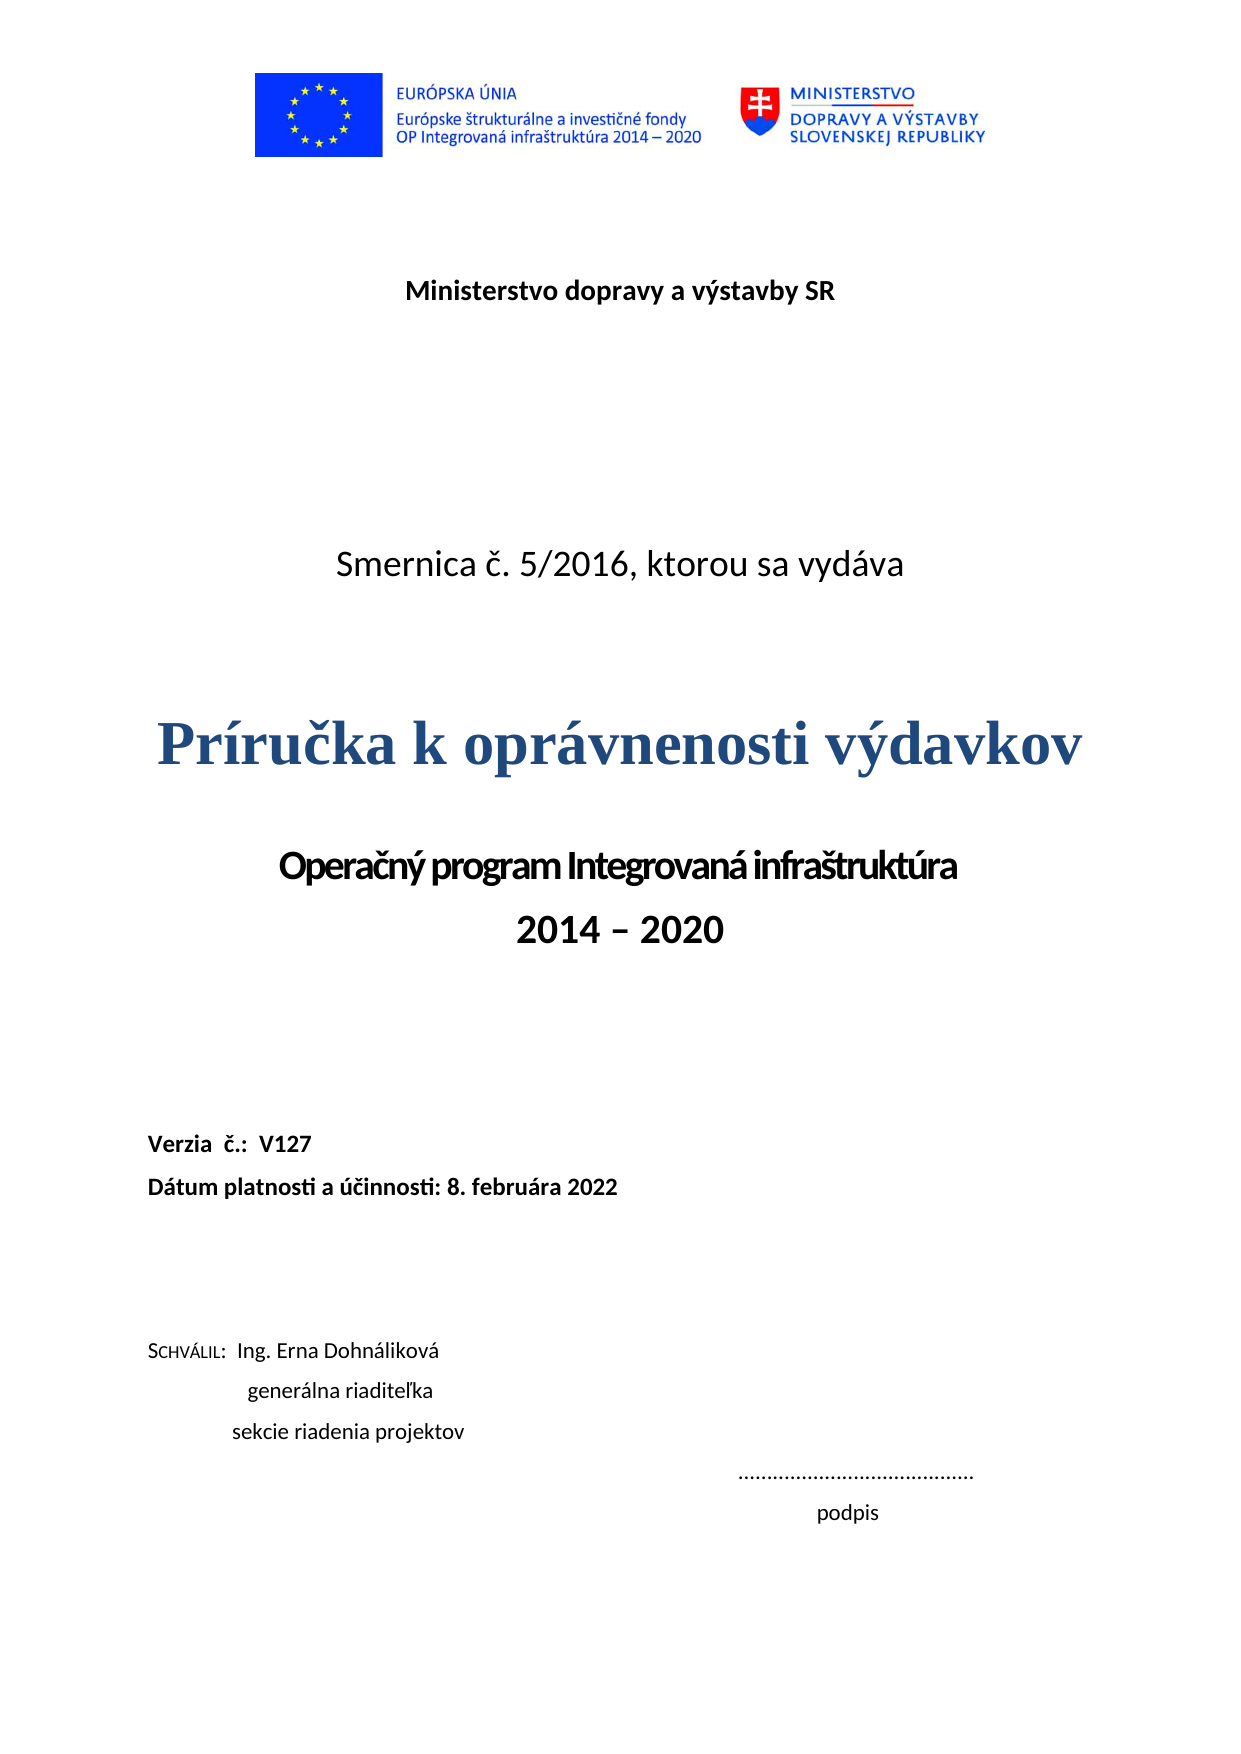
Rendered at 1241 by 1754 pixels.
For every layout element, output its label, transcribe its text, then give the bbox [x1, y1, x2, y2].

text Schválil: Ing. Erna Dohnáliková [148, 1336, 1093, 1364]
text Dátum platnosti a účinnosti: 8. februára 2022 [148, 1171, 1093, 1202]
text Verzia č.: V127 [148, 1128, 1093, 1159]
text Príručka k oprávnenosti výdavkov [148, 706, 1093, 778]
text podpis [148, 1498, 1093, 1526]
text ......................................... [664, 1457, 1093, 1485]
text Operačný program Integrovaná infraštruktúra [148, 839, 1093, 890]
text 2014 – 2020 [148, 903, 1093, 953]
text Smernica č. 5/2016, ktorou sa vydáva [148, 540, 1093, 586]
text Ministerstvo dopravy a výstavby SR [148, 272, 1093, 307]
text sekcie riadenia projektov [148, 1417, 1093, 1445]
text generálna riaditeľka [148, 1376, 1093, 1404]
picture [255, 73, 985, 157]
